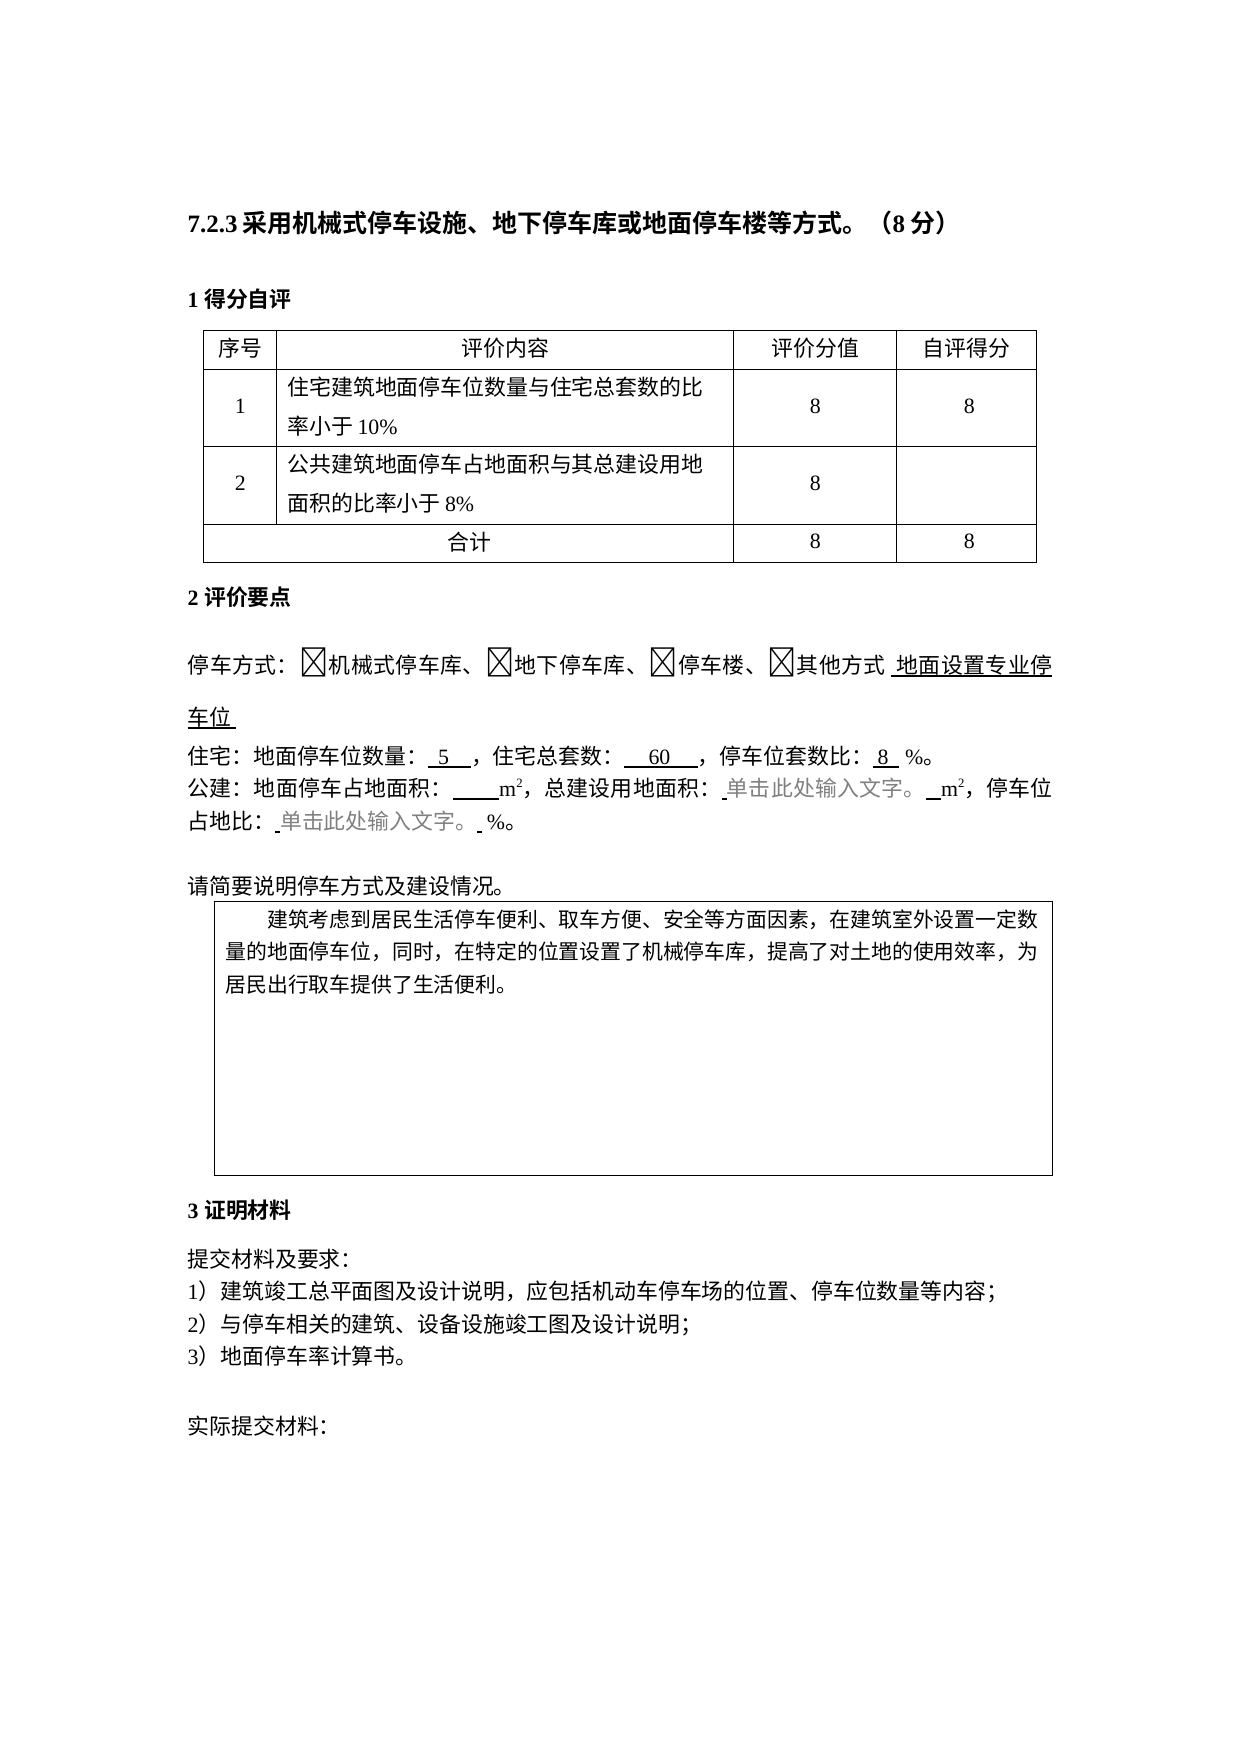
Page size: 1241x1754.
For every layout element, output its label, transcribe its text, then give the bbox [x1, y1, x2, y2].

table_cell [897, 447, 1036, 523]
text 住宅：地面停车位数量： 5 ，住宅总套数： 60 ，停车位套数比： 8 %。 [187, 738, 1053, 771]
text 提交材料及要求： [187, 1241, 1053, 1274]
text 3 证明材料 [187, 1192, 1053, 1225]
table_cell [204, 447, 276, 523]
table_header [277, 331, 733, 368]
text 1）建筑竣工总平面图及设计说明，应包括机动车停车场的位置、停车位数量等内容； [187, 1274, 1053, 1306]
text 公建：地面停车占地面积： m2，总建设用地面积： 单击此处输入文字。 m2，停车位占地比： 单击此处输入文字。 %。 [187, 771, 1053, 836]
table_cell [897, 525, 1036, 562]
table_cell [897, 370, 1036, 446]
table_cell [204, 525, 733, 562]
subtitle 7.2.3采用机械式停车设施、地下停车库或地面停车楼等方式。（8分） [187, 189, 1053, 254]
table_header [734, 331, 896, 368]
text 1 得分自评 [187, 281, 1053, 314]
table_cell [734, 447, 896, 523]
text 实际提交材料： [187, 1409, 1053, 1441]
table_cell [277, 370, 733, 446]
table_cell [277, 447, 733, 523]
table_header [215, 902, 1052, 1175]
text 请简要说明停车方式及建设情况。 [187, 868, 1053, 901]
text 停车方式：机械式停车库、地下停车库、停车楼、其他方式 地面设置专业停车位 [187, 628, 1053, 732]
text 2 评价要点 [187, 579, 1053, 612]
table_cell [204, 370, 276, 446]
text 3）地面停车率计算书。 [187, 1339, 1053, 1371]
text 2）与停车相关的建筑、设备设施竣工图及设计说明； [187, 1306, 1053, 1339]
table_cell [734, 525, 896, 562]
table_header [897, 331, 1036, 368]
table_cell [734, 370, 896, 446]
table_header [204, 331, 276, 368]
